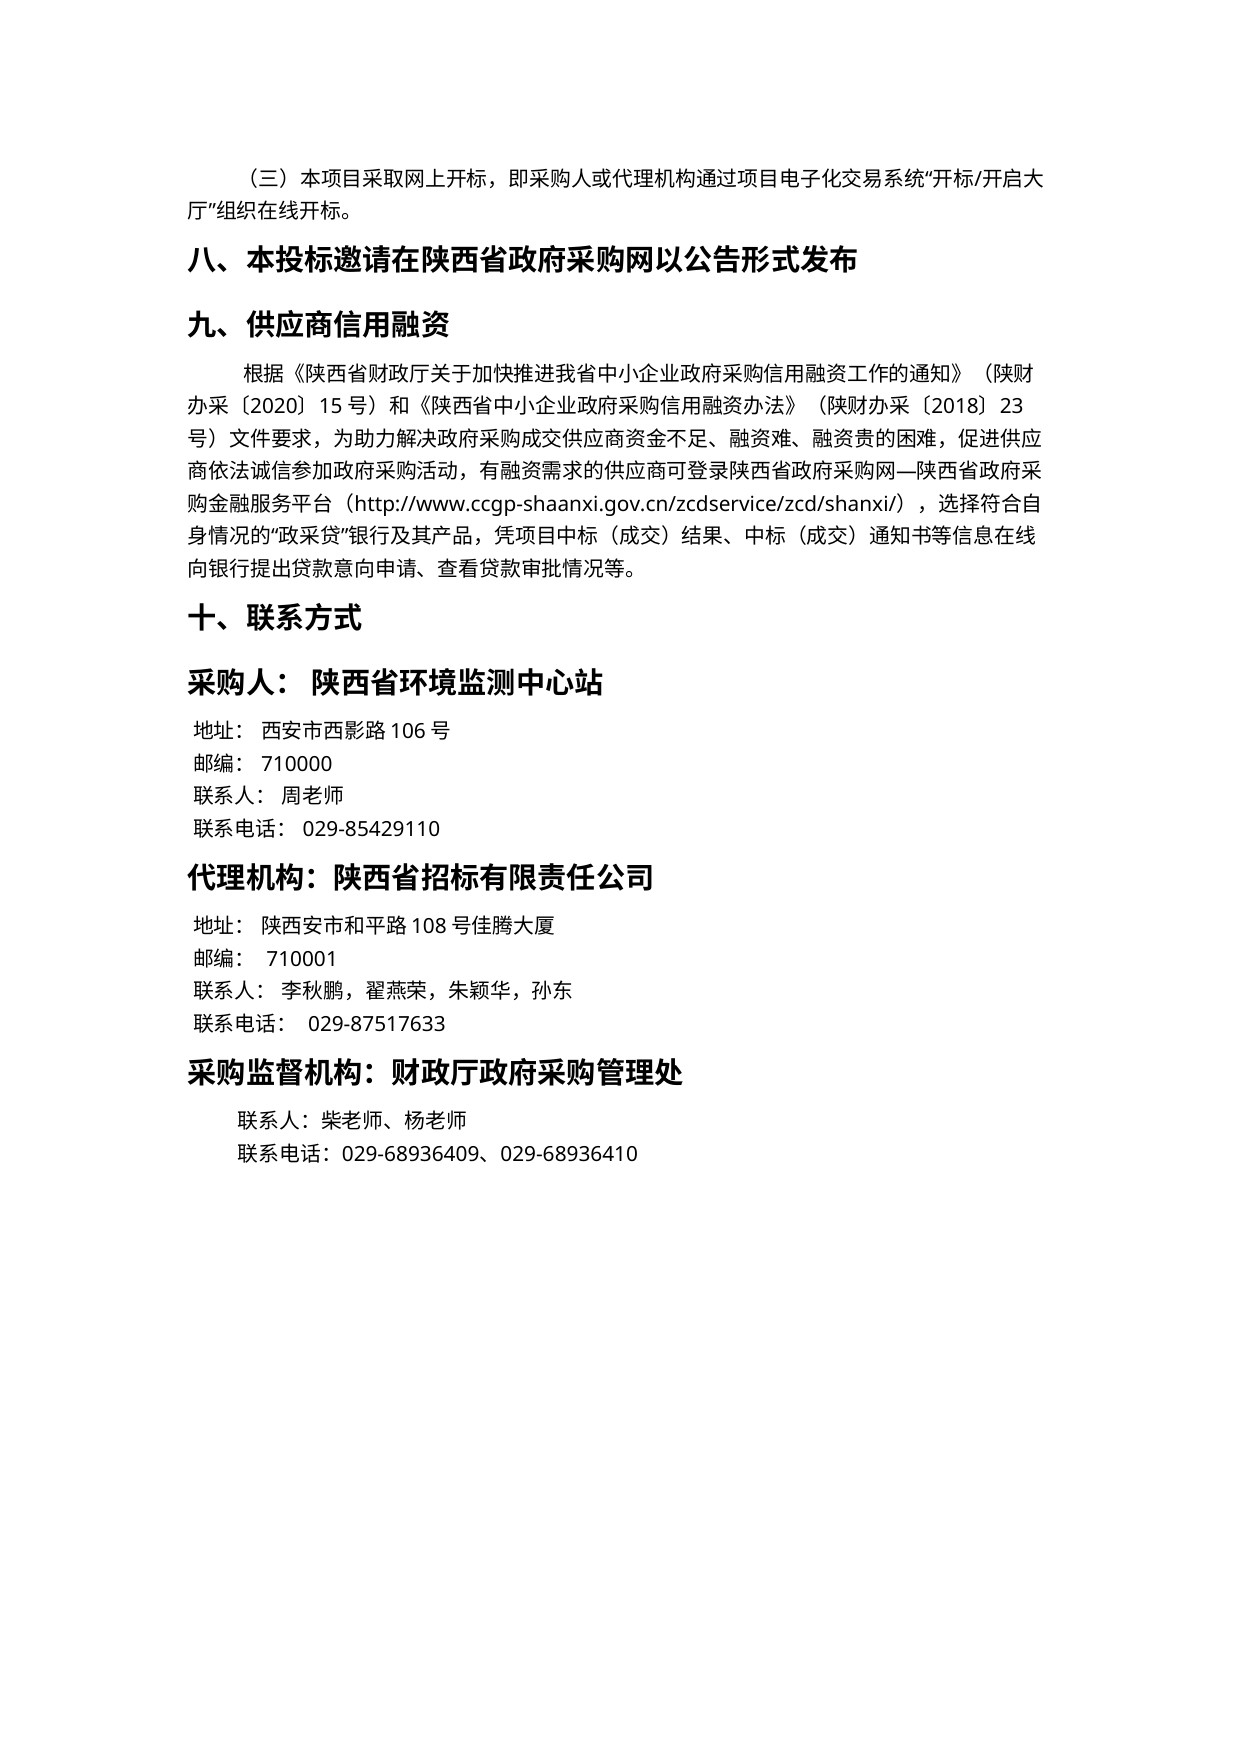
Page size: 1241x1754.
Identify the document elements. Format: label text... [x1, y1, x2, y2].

text 十、联系方式 [187, 584, 1053, 649]
text 根据《陕西省财政厅关于加快推进我省中小企业政府采购信用融资工作的通知》（陕财办采〔2020〕15 号）和《陕西省中小企业政府采购信用融资办法》（陕财办采〔2018〕23 号）文件要求，为助力解决政府采购成交供应商资金不足、融资难、融资贵的困难，促进供应商依法诚信参加政府采购活动，有融资需求的供应商可登录陕西省政府采购网—陕西省政府采购金融服务平台（http://www.ccgp-shaanxi.gov.cn/zcdservice/zcd/shanxi/），选择符合自身情况的“政采贷”银行及其产品，凭项目中标（成交）结果、中标（成交）通知书等信息在线向银行提出贷款意向申请、查看贷款审批情况等。 [187, 357, 1053, 584]
text 联系电话：029-68936409、029-68936410 [187, 1137, 1053, 1169]
text 代理机构：陕西省招标有限责任公司 [187, 844, 1053, 909]
text 地址： 陕西安市和平路108号佳腾大厦 [187, 909, 1053, 942]
text 联系人： 李秋鹏，翟燕荣，朱颖华，孙东 [187, 974, 1053, 1007]
text 联系人：柴老师、杨老师 [187, 1104, 1053, 1137]
text 邮编： 710000 [187, 747, 1053, 779]
text 联系电话： 029-87517633 [187, 1007, 1053, 1039]
text 邮编： 710001 [187, 942, 1053, 974]
text 联系电话： 029-85429110 [187, 812, 1053, 844]
text 采购监督机构：财政厅政府采购管理处 [187, 1039, 1053, 1104]
text 联系人： 周老师 [187, 779, 1053, 812]
text 地址： 西安市西影路106号 [187, 714, 1053, 747]
text 九、供应商信用融资 [187, 292, 1053, 357]
text 采购人： 陕西省环境监测中心站 [187, 649, 1053, 714]
text 八、本投标邀请在陕西省政府采购网以公告形式发布 [187, 227, 1053, 292]
text （三）本项目采取网上开标，即采购人或代理机构通过项目电子化交易系统“开标/开启大厅”组织在线开标。 [187, 162, 1053, 227]
